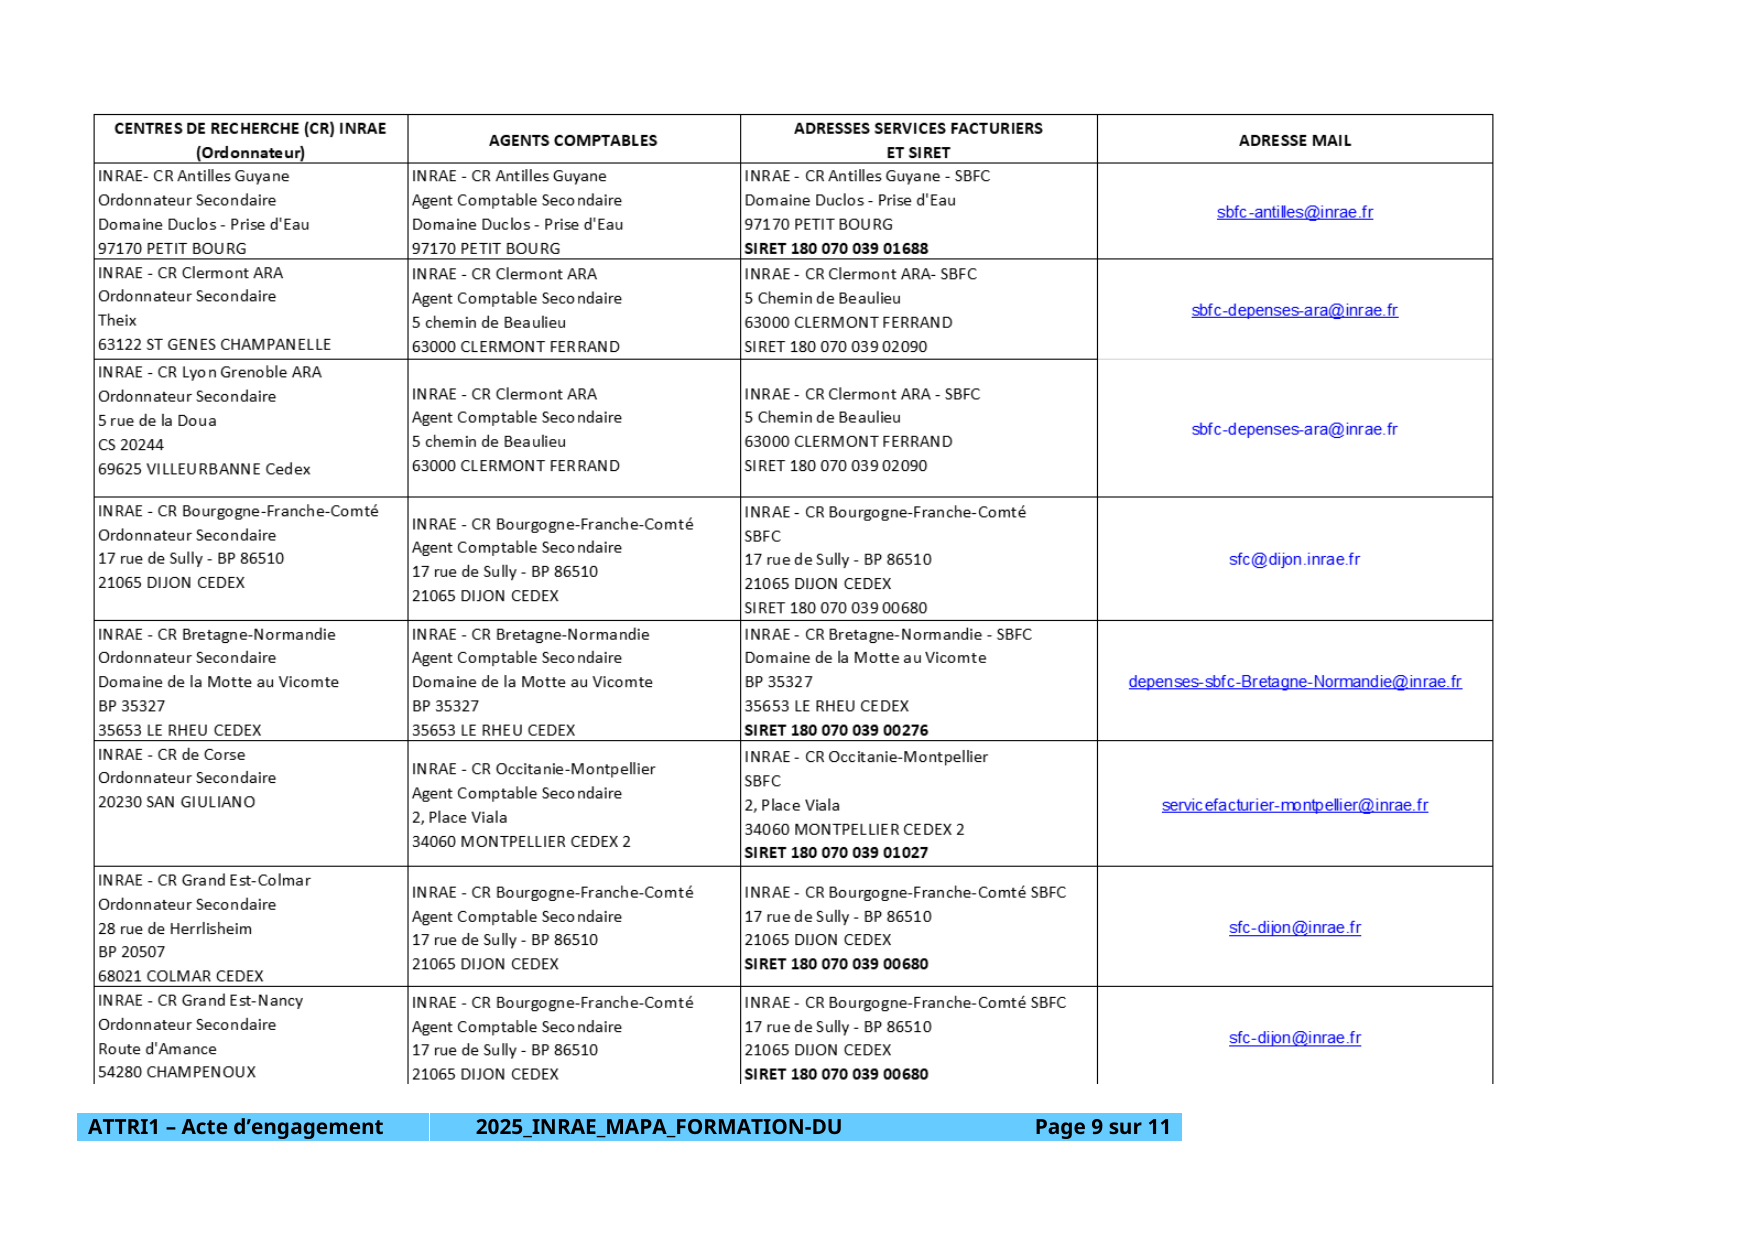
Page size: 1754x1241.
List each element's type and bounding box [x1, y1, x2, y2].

picture [76, 103, 1510, 1084]
